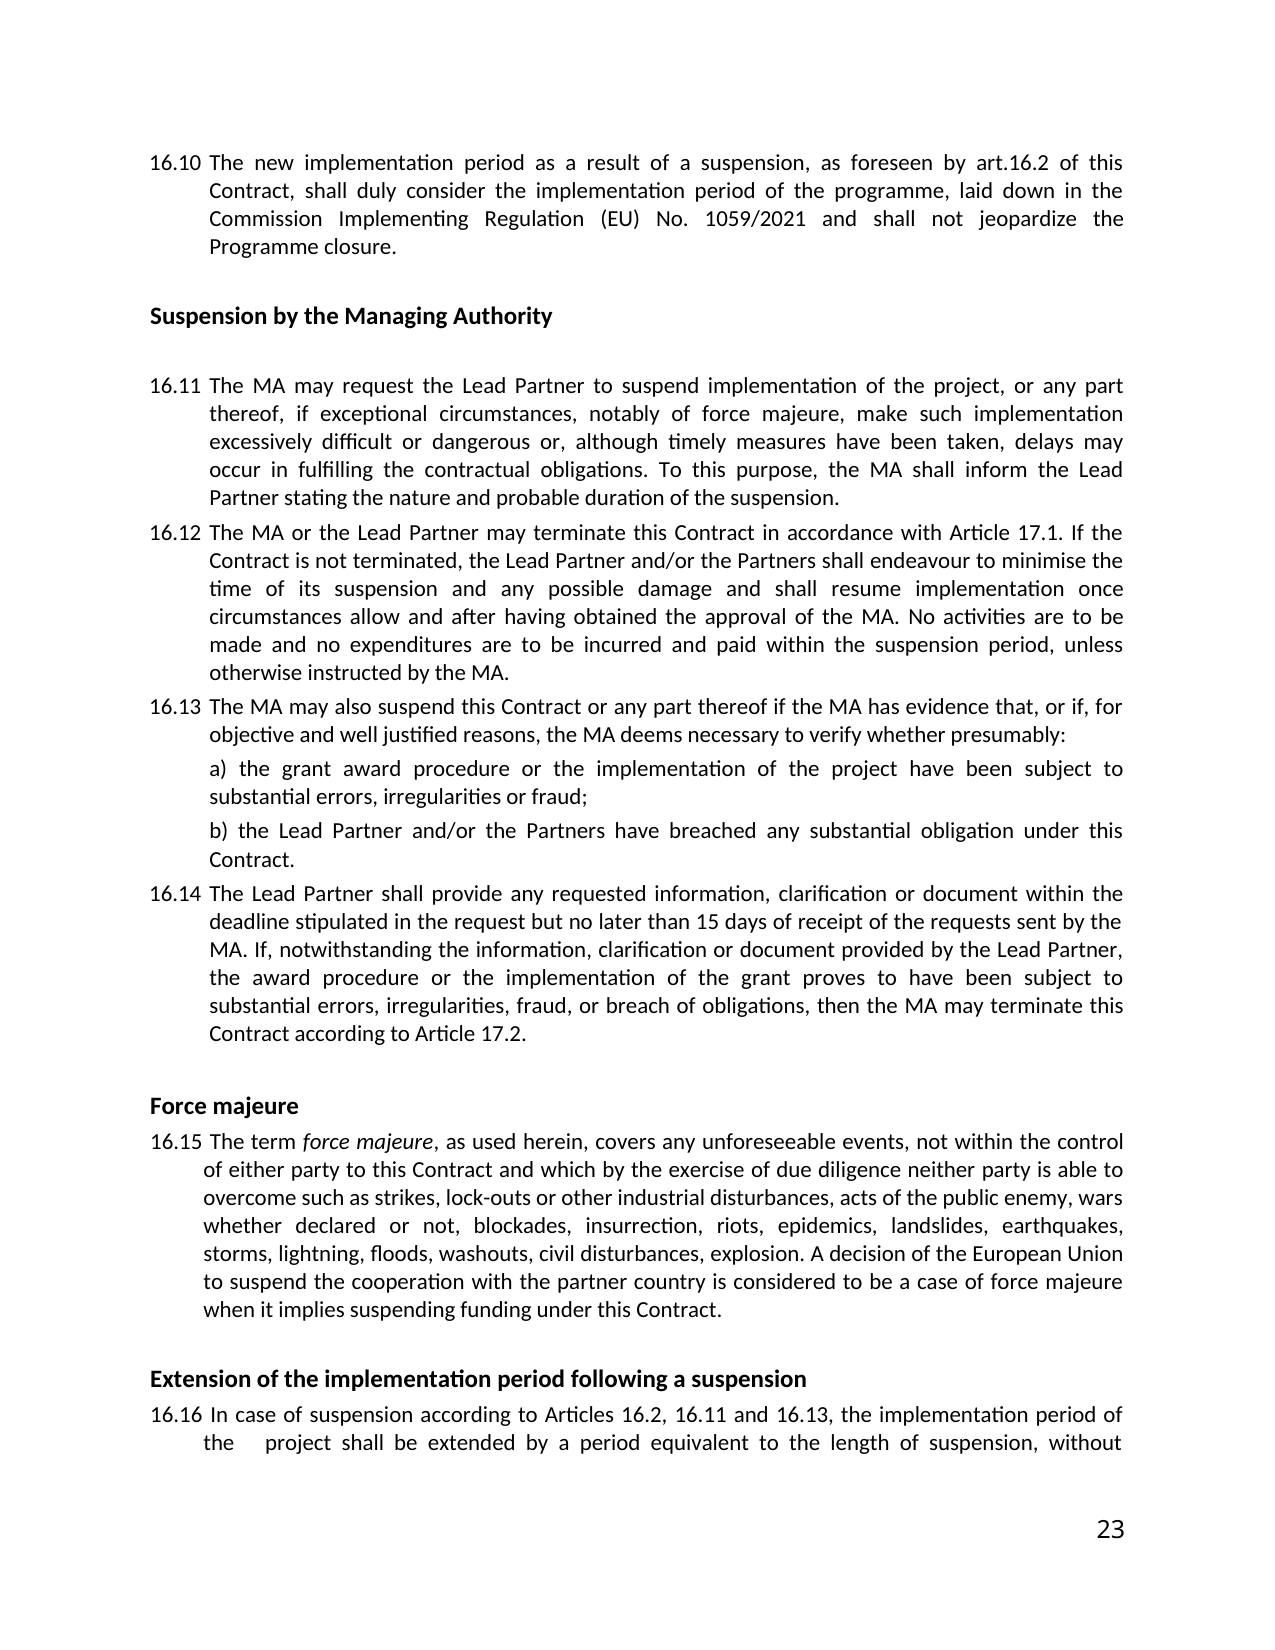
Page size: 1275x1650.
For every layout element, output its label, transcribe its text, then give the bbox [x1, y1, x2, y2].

list The Lead Partner shall provide any requested information, clarification or document within the deadline stipulated in the request but no later than 15 days of receipt of the requests sent by the MA. If, notwithstanding the information, clarification or document provided by the Lead Partner, the award procedure or the implementation of the grant proves to have been subject to substantial errors, irregularities, fraud, or breach of obligations, then the MA may terminate this Contract according to Article 17.2. [149, 879, 1125, 1047]
list a) the grant award procedure or the implementation of the project have been subject to substantial errors, irregularities or fraud; [209, 754, 1125, 810]
list The MA or the Lead Partner may terminate this Contract in accordance with Article 17.1. If the Contract is not terminated, the Lead Partner and/or the Partners shall endeavour to minimise the time of its suspension and any possible damage and shall resume implementation once circumstances allow and after having obtained the approval of the MA. No activities are to be made and no expenditures are to be incurred and paid within the suspension period, unless otherwise instructed by the MA. [149, 518, 1125, 686]
list The MA may also suspend this Contract or any part thereof if the MA has evidence that, or if, for objective and well justified reasons, the MA deems necessary to verify whether presumably: [149, 692, 1125, 748]
text Force majeure [150, 1090, 1125, 1121]
text Suspension by the Managing Authority [150, 300, 1125, 331]
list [150, 1400, 1125, 1456]
list The term force majeure, as used herein, covers any unforeseeable events, not within the control of either party to this Contract and which by the exercise of due diligence neither party is able to overcome such as strikes, lock-outs or other industrial disturbances, acts of the public enemy, wars whether declared or not, blockades, insurrection, riots, epidemics, landslides, earthquakes, storms, lightning, floods, washouts, civil disturbances, explosion. A decision of the European Union to suspend the cooperation with the partner country is considered to be a case of force majeure when it implies suspending funding under this Contract. [150, 1127, 1125, 1323]
list The MA may request the Lead Partner to suspend implementation of the project, or any part thereof, if exceptional circumstances, notably of force majeure, make such implementation excessively difficult or dangerous or, although timely measures have been taken, delays may occur in fulfilling the contractual obligations. To this purpose, the MA shall inform the Lead Partner stating the nature and probable duration of the suspension. [149, 371, 1125, 511]
list b) the Lead Partner and/or the Partners have breached any substantial obligation under this Contract. [209, 817, 1125, 873]
list The new implementation period as a result of a suspension, as foreseen by art.16.2 of this Contract, shall duly consider the implementation period of the programme, laid down in the Commission Implementing Regulation (EU) No. 1059/2021 and shall not jeopardize the Programme closure. [149, 148, 1125, 260]
text Extension of the implementation period following a suspension [150, 1363, 1125, 1394]
